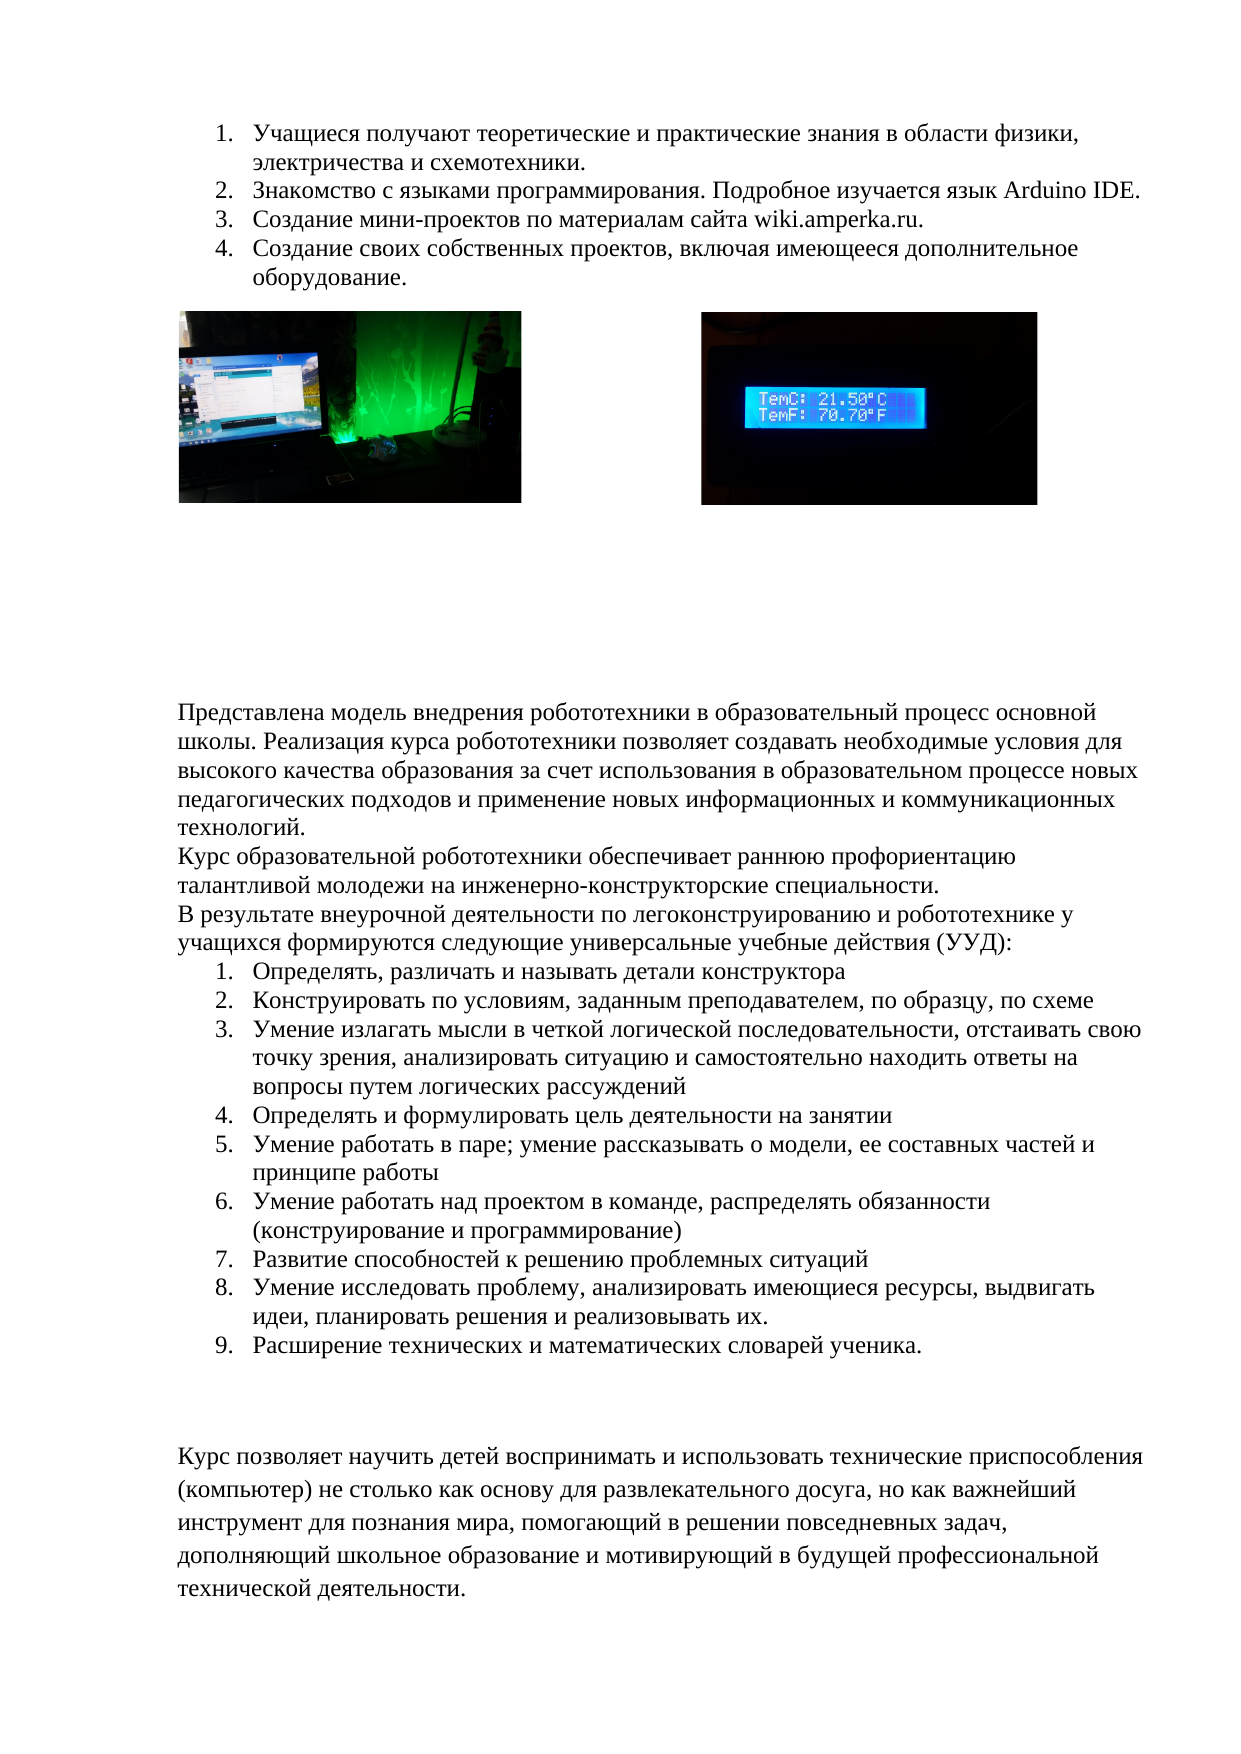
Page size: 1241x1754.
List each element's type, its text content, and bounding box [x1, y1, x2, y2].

text Курс образовательной робототехники обеспечивает раннюю профориентацию талантливой молодежи на инженерно-конструкторские специальности. [177, 841, 1152, 899]
list Определять, различать и называть детали конструктора [215, 956, 1152, 985]
text В результате внеурочной деятельности по легоконструированию и робототехнике у учащихся формируются следующие универсальные учебные действия (УУД): [177, 899, 1152, 956]
list Знакомство с языками программирования. Подробное изучается язык Arduino IDE. [215, 176, 1152, 204]
list Умение излагать мысли в четкой логической последовательности, отстаивать свою точку зрения, анализировать ситуацию и самостоятельно находить ответы на вопросы путем логических рассуждений [215, 1014, 1152, 1100]
list Конструировать по условиям, заданным преподавателем, по образцу, по схеме [215, 985, 1152, 1014]
list Определять и формулировать цель деятельности на занятии [215, 1100, 1152, 1129]
text Представлена модель внедрения робототехники в образовательный процесс основной школы. Реализация курса робототехники позволяет создавать необходимые условия для высокого качества образования за счет использования в образовательном процессе новых педагогических подходов и применение новых информационных и коммуникационных технологий. [177, 582, 1152, 841]
list Умение работать над проектом в команде, распределять обязанности (конструирование и программирование) [215, 1186, 1152, 1244]
list Умение исследовать проблему, анализировать имеющиеся ресурсы, выдвигать идеи, планировать решения и реализовывать их. [215, 1272, 1152, 1330]
list Умение работать в паре; умение рассказывать о модели, ее составных частей и принципе работы [215, 1129, 1152, 1186]
list Расширение технических и математических словарей ученика. [215, 1330, 1152, 1359]
text Курс позволяет научить детей воспринимать и использовать технические приспособления (компьютер) не столько как основу для развлекательного досуга, но как важнейший инструмент для познания мира, помогающий в решении повседневных задач, дополняющий школьное образование и мотивирующий в будущей профессиональной технической деятельности. [177, 1441, 1152, 1602]
picture [700, 312, 1038, 503]
picture [177, 311, 522, 502]
list Создание своих собственных проектов, включая имеющееся дополнительное оборудование. [215, 233, 1152, 291]
list Развитие способностей к решению проблемных ситуаций [215, 1244, 1152, 1272]
list Учащиеся получают теоретические и практические знания в области физики, электричества и схемотехники. [215, 118, 1152, 176]
list Создание мини-проектов по материалам сайта wiki.amperka.ru. [215, 204, 1152, 233]
